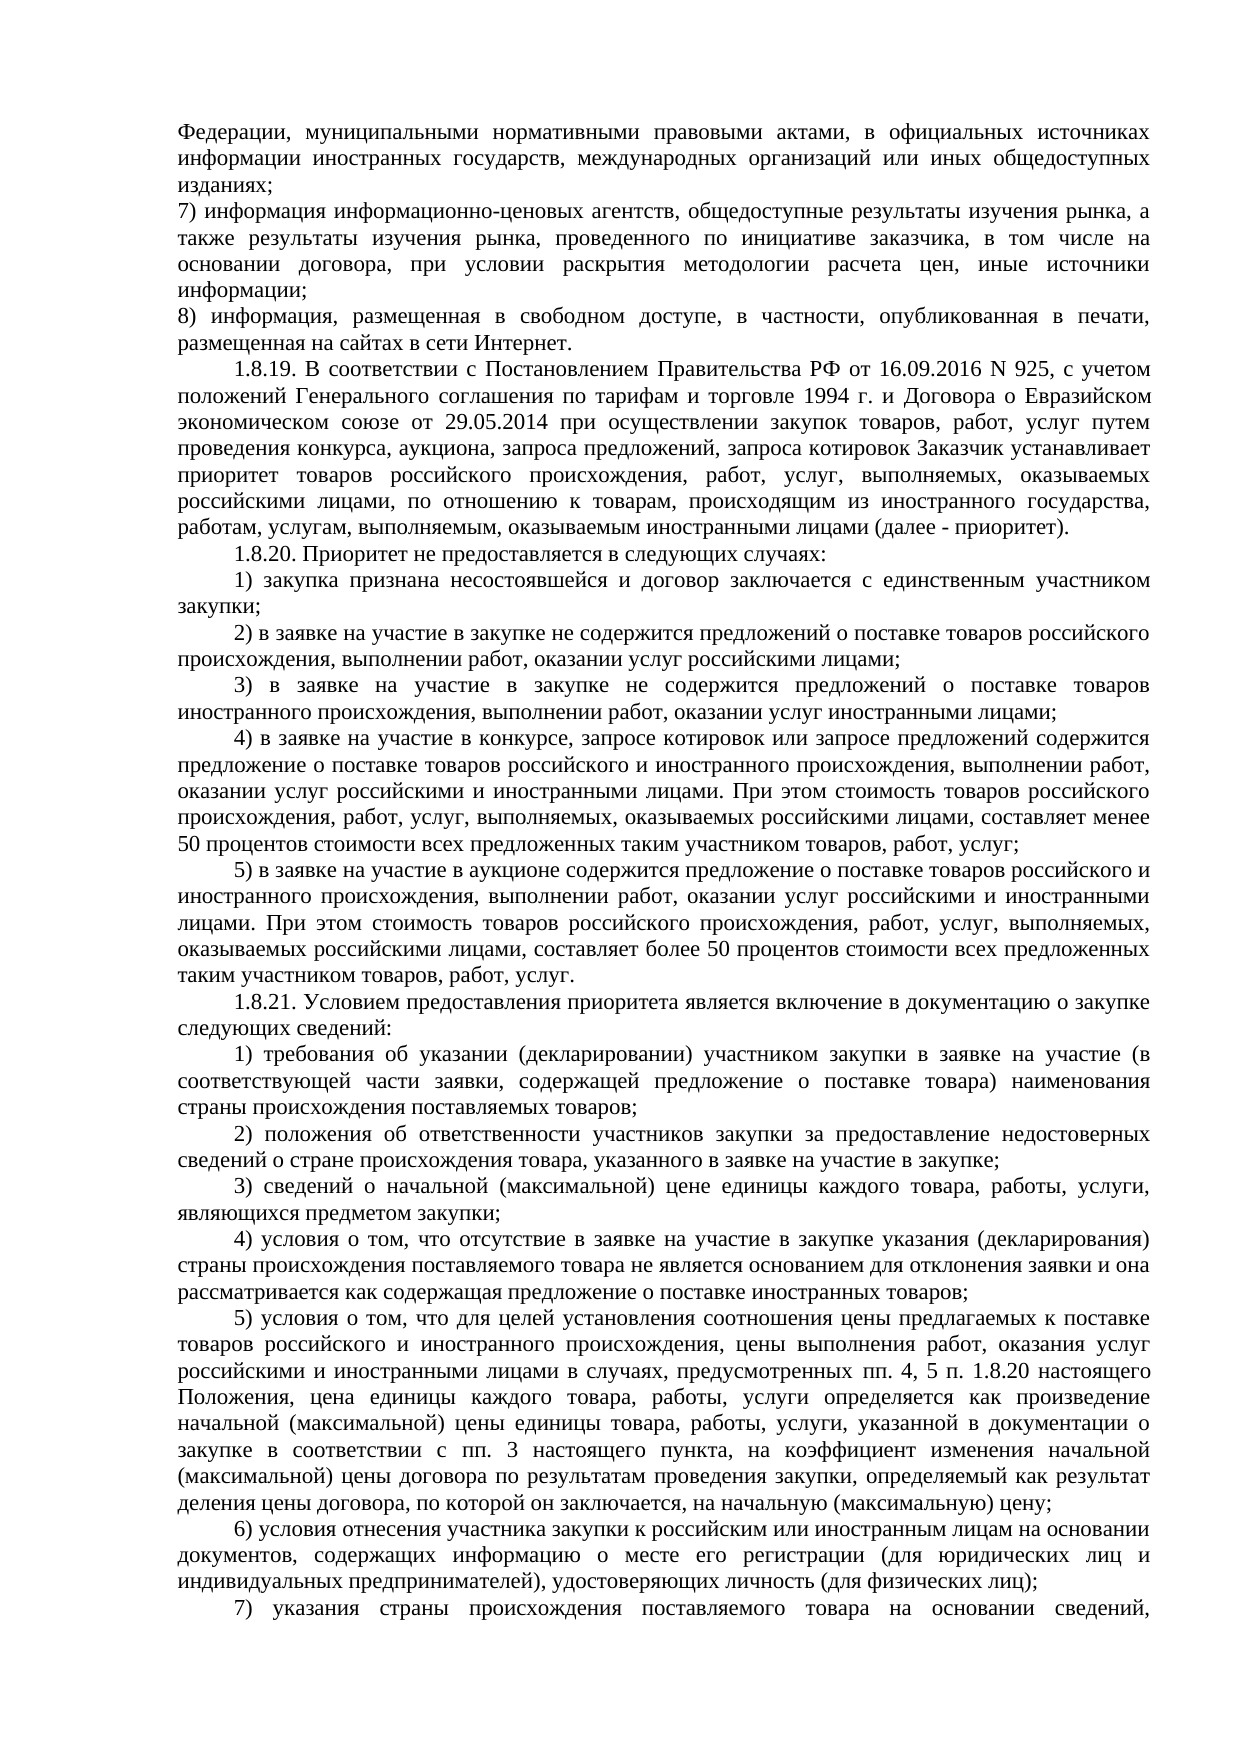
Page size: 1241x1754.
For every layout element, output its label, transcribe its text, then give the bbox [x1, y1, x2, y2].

text 4) условия о том, что отсутствие в заявке на участие в закупке указания (декларирования) страны происхождения поставляемого товара не является основанием для отклонения заявки и она рассматривается как содержащая предложение о поставке иностранных товаров; [177, 1225, 1152, 1304]
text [177, 118, 1152, 197]
text 5) условия о том, что для целей установления соотношения цены предлагаемых к поставке товаров российского и иностранного происхождения, цены выполнения работ, оказания услуг российскими и иностранными лицами в случаях, предусмотренных пп. 4, 5 п. 1.8.20 настоящего Положения, цена единицы каждого товара, работы, услуги определяется как произведение начальной (максимальной) цены единицы товара, работы, услуги, указанной в документации о закупке в соответствии с пп. 3 настоящего пункта, на коэффициент изменения начальной (максимальной) цены договора по результатам проведения закупки, определяемый как результат деления цены договора, по которой он заключается, на начальную (максимальную) цену; [177, 1304, 1152, 1515]
text 1.8.20. Приоритет не предоставляется в следующих случаях: [177, 540, 1152, 566]
text 1) требования об указании (декларировании) участником закупки в заявке на участие (в соответствующей части заявки, содержащей предложение о поставке товара) наименования страны происхождения поставляемых товаров; [177, 1041, 1152, 1119]
text 8) информация, размещенная в свободном доступе, в частности, опубликованная в печати, размещенная на сайтах в сети Интернет. [177, 303, 1152, 355]
text 7) информация информационно-ценовых агентств, общедоступные результаты изучения рынка, а также результаты изучения рынка, проведенного по инициативе заказчика, в том числе на основании договора, при условии раскрытия методологии расчета цен, иные источники информации; [177, 197, 1152, 303]
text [177, 1594, 1152, 1620]
text 6) условия отнесения участника закупки к российским или иностранным лицам на основании документов, содержащих информацию о месте его регистрации (для юридических лиц и индивидуальных предпринимателей), удостоверяющих личность (для физических лиц); [177, 1515, 1152, 1594]
text 2) в заявке на участие в закупке не содержится предложений о поставке товаров российского происхождения, выполнении работ, оказании услуг российскими лицами; [177, 619, 1152, 672]
text 2) положения об ответственности участников закупки за предоставление недостоверных сведений о стране происхождения товара, указанного в заявке на участие в закупке; [177, 1119, 1152, 1172]
text 1.8.21. Условием предоставления приоритета является включение в документацию о закупке следующих сведений: [177, 988, 1152, 1041]
text 3) в заявке на участие в закупке не содержится предложений о поставке товаров иностранного происхождения, выполнении работ, оказании услуг иностранными лицами; [177, 672, 1152, 724]
text 1.8.19. В соответствии с Постановлением Правительства РФ от 16.09.2016 N 925, с учетом положений Генерального соглашения по тарифам и торговле 1994 г. и Договора о Евразийском экономическом союзе от 29.05.2014 при осуществлении закупок товаров, работ, услуг путем проведения конкурса, аукциона, запроса предложений, запроса котировок Заказчик устанавливает приоритет товаров российского происхождения, работ, услуг, выполняемых, оказываемых российскими лицами, по отношению к товарам, происходящим из иностранного государства, работам, услугам, выполняемым, оказываемым иностранными лицами (далее - приоритет). [177, 355, 1152, 540]
text 1) закупка признана несостоявшейся и договор заключается с единственным участником закупки; [177, 566, 1152, 619]
text 5) в заявке на участие в аукционе содержится предложение о поставке товаров российского и иностранного происхождения, выполнении работ, оказании услуг российскими и иностранными лицами. При этом стоимость товаров российского происхождения, работ, услуг, выполняемых, оказываемых российскими лицами, составляет более 50 процентов стоимости всех предложенных таким участником товаров, работ, услуг. [177, 856, 1152, 988]
text 4) в заявке на участие в конкурсе, запросе котировок или запросе предложений содержится предложение о поставке товаров российского и иностранного происхождения, выполнении работ, оказании услуг российскими и иностранными лицами. При этом стоимость товаров российского происхождения, работ, услуг, выполняемых, оказываемых российскими лицами, составляет менее 50 процентов стоимости всех предложенных таким участником товаров, работ, услуг; [177, 724, 1152, 856]
text 3) сведений о начальной (максимальной) цене единицы каждого товара, работы, услуги, являющихся предметом закупки; [177, 1172, 1152, 1225]
